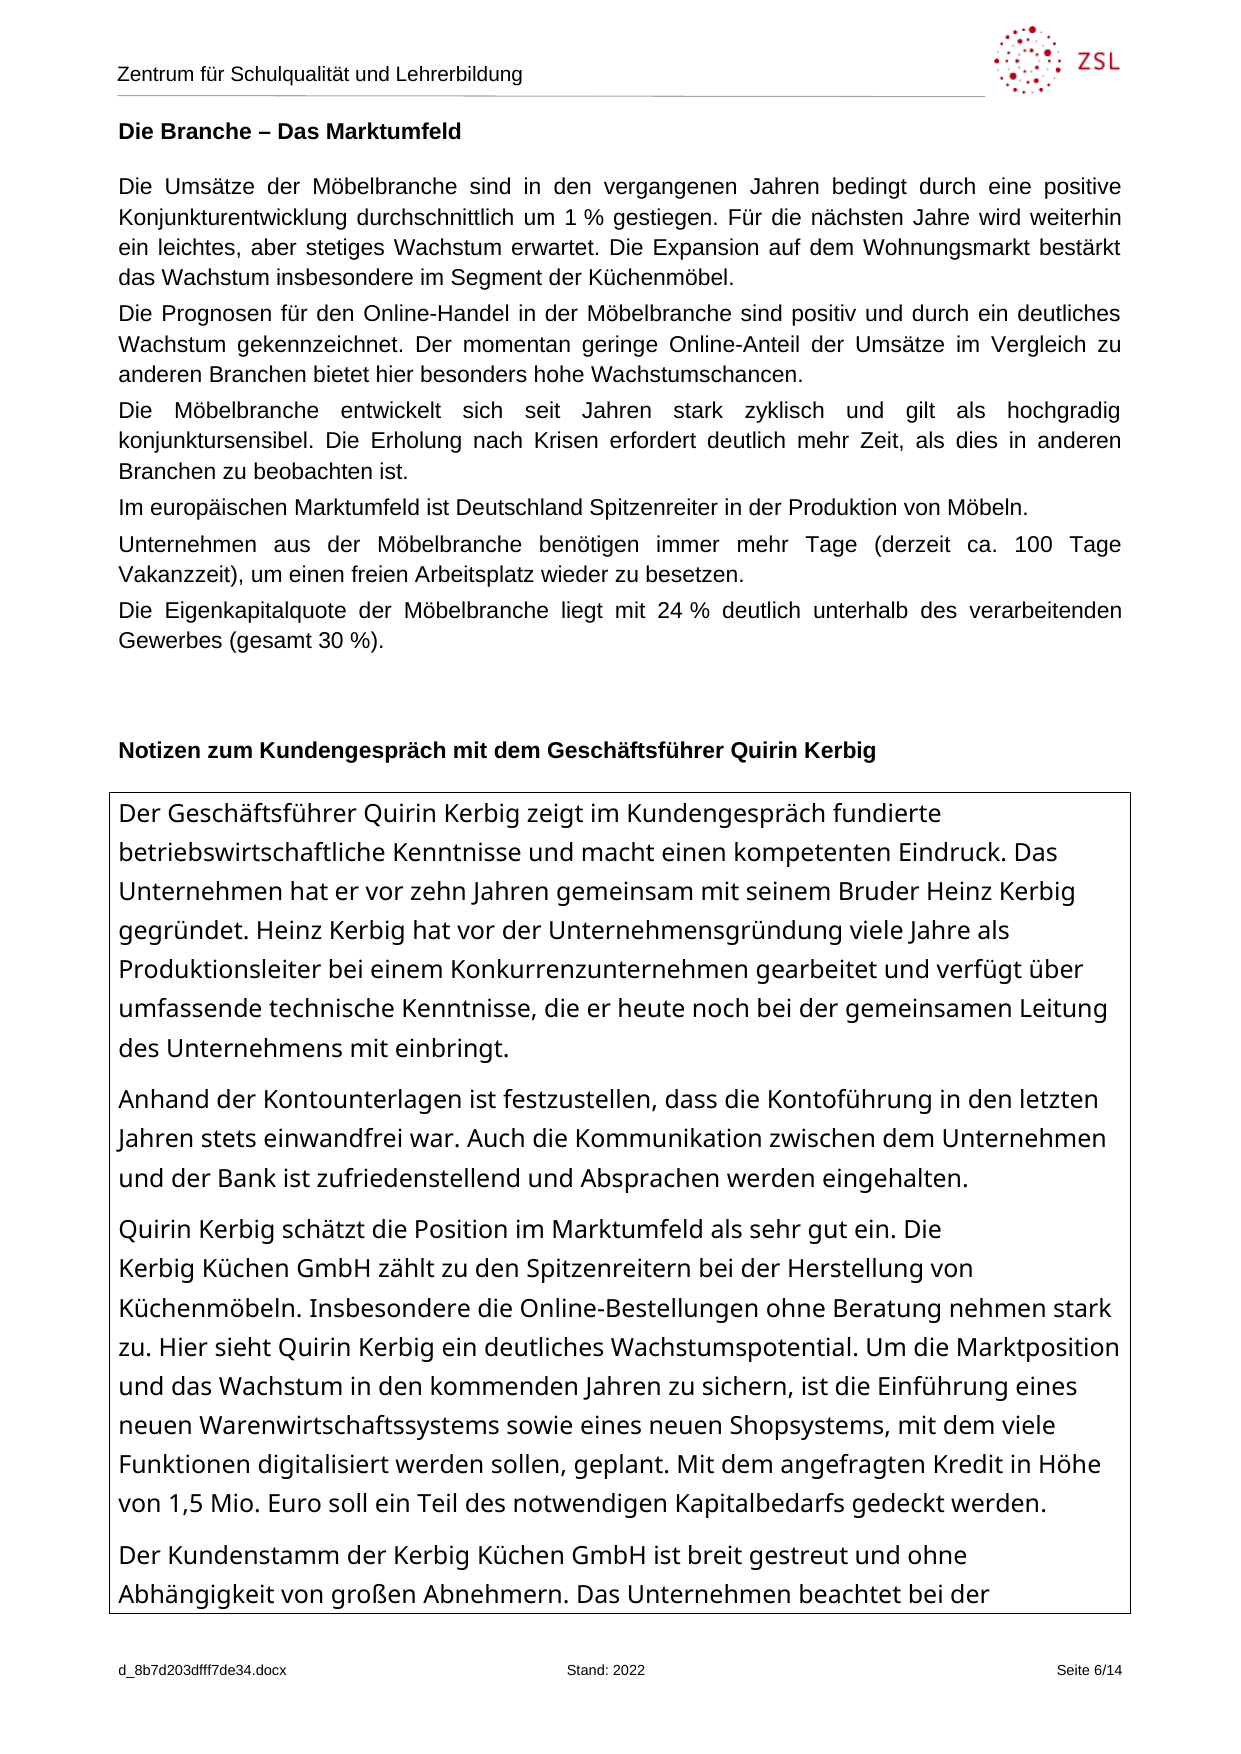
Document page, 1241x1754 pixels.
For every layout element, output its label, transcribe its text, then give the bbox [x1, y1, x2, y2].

text Der Geschäftsführer Quirin Kerbig zeigt im Kundengespräch fundierte betriebswirtschaftliche Kenntnisse und macht einen kompetenten Eindruck. Das Unternehmen hat er vor zehn Jahren gemeinsam mit seinem Bruder Heinz Kerbig gegründet. Heinz Kerbig hat vor der Unternehmensgründung viele Jahre als Produktionsleiter bei einem Konkurrenzunternehmen gearbeitet und verfügt über umfassende technische Kenntnisse, die er heute noch bei der gemeinsamen Leitung des Unternehmens mit einbringt. [110, 793, 1130, 1064]
text Die Prognosen für den Online-Handel in der Möbelbranche sind positiv und durch ein deutliches Wachstum gekennzeichnet. Der momentan geringe Online-Anteil der Umsätze im Vergleich zu anderen Branchen bietet hier besonders hohe Wachstumschancen. [118, 300, 1122, 387]
picture [992, 25, 1122, 96]
text Im europäischen Marktumfeld ist Deutschland Spitzenreiter in der Produktion von Möbeln. [118, 494, 1122, 521]
text Quirin Kerbig schätzt die Position im Marktumfeld als sehr gut ein. Die Kerbig Küchen GmbH zählt zu den Spitzenreitern bei der Herstellung von Küchenmöbeln. Insbesondere die Online-Bestellungen ohne Beratung nehmen stark zu. Hier sieht Quirin Kerbig ein deutliches Wachstumspotential. Um die Marktposition und das Wachstum in den kommenden Jahren zu sichern, ist die Einführung eines neuen Warenwirtschaftssystems sowie eines neuen Shopsystems, mit dem viele Funktionen digitalisiert werden sollen, geplant. Mit dem angefragten Kredit in Höhe von 1,5 Mio. Euro soll ein Teil des notwendigen Kapitalbedarfs gedeckt werden. [110, 1209, 1130, 1520]
text Die Umsätze der Möbelbranche sind in den vergangenen Jahren bedingt durch eine positive Konjunkturentwicklung durchschnittlich um 1 % gestiegen. Für die nächsten Jahre wird weiterhin ein leichtes, aber stetiges Wachstum erwartet. Die Expansion auf dem Wohnungsmarkt bestärkt das Wachstum insbesondere im Segment der Küchenmöbel. [118, 173, 1122, 290]
text Anhand der Kontounterlagen ist festzustellen, dass die Kontoführung in den letzten Jahren stets einwandfrei war. Auch die Kommunikation zwischen dem Unternehmen und der Bank ist zufriedenstellend und Absprachen werden eingehalten. [110, 1079, 1130, 1194]
text Unternehmen aus der Möbelbranche benötigen immer mehr Tage (derzeit ca. 100 Tage Vakanzzeit), um einen freien Arbeitsplatz wieder zu besetzen. [118, 531, 1122, 587]
text Die Eigenkapitalquote der Möbelbranche liegt mit 24 % deutlich unterhalb des verarbeitenden Gewerbes (gesamt 30 %). [118, 597, 1122, 654]
subtitle Die Branche – Das Marktumfeld [118, 118, 1122, 144]
text Die Möbelbranche entwickelt sich seit Jahren stark zyklisch und gilt als hochgradig konjunktursensibel. Die Erholung nach Krisen erfordert deutlich mehr Zeit, als dies in anderen Branchen zu beobachten ist. [118, 397, 1122, 484]
subtitle Notizen zum Kundengespräch mit dem Geschäftsführer Quirin Kerbig [118, 737, 1122, 763]
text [110, 1534, 1130, 1613]
